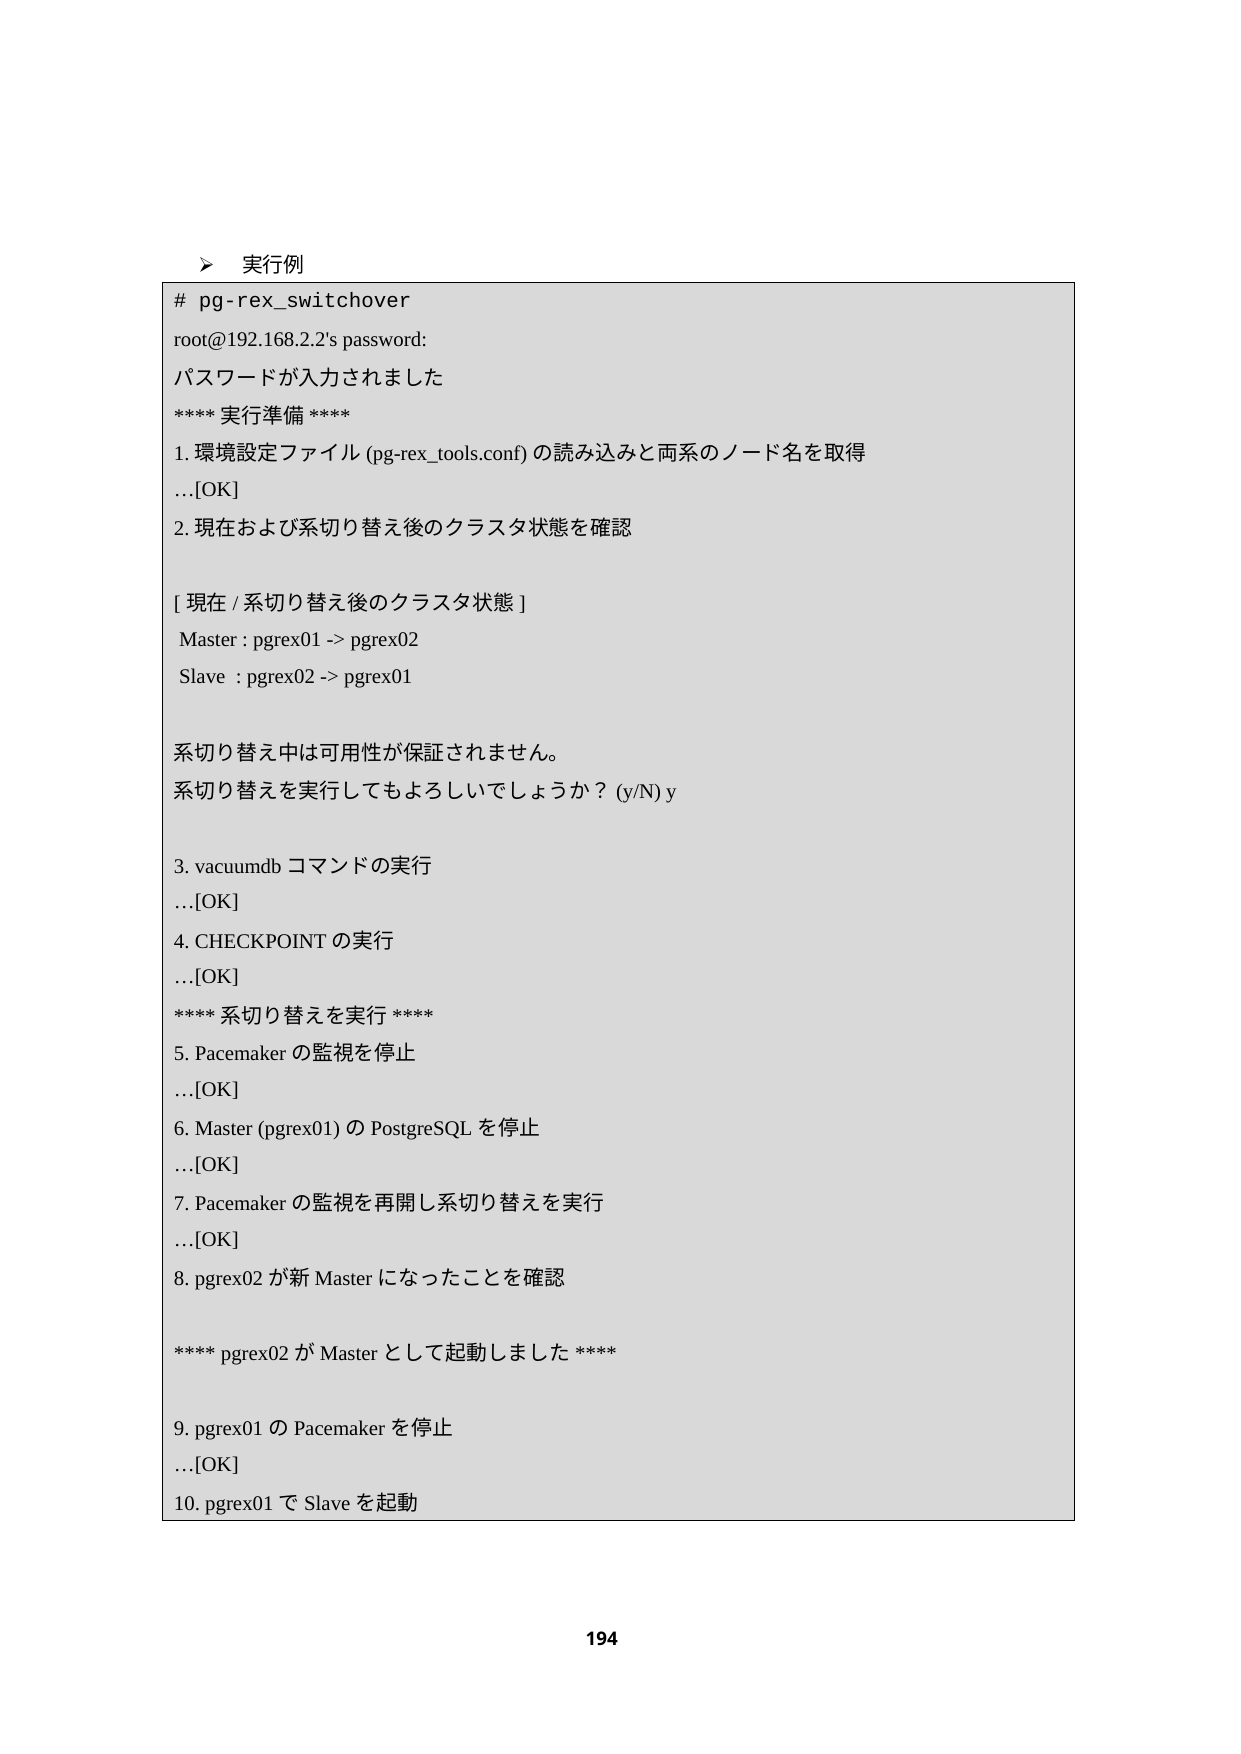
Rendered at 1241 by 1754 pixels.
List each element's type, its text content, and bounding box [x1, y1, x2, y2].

list 実行例 [198, 244, 1054, 282]
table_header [163, 283, 1074, 1520]
